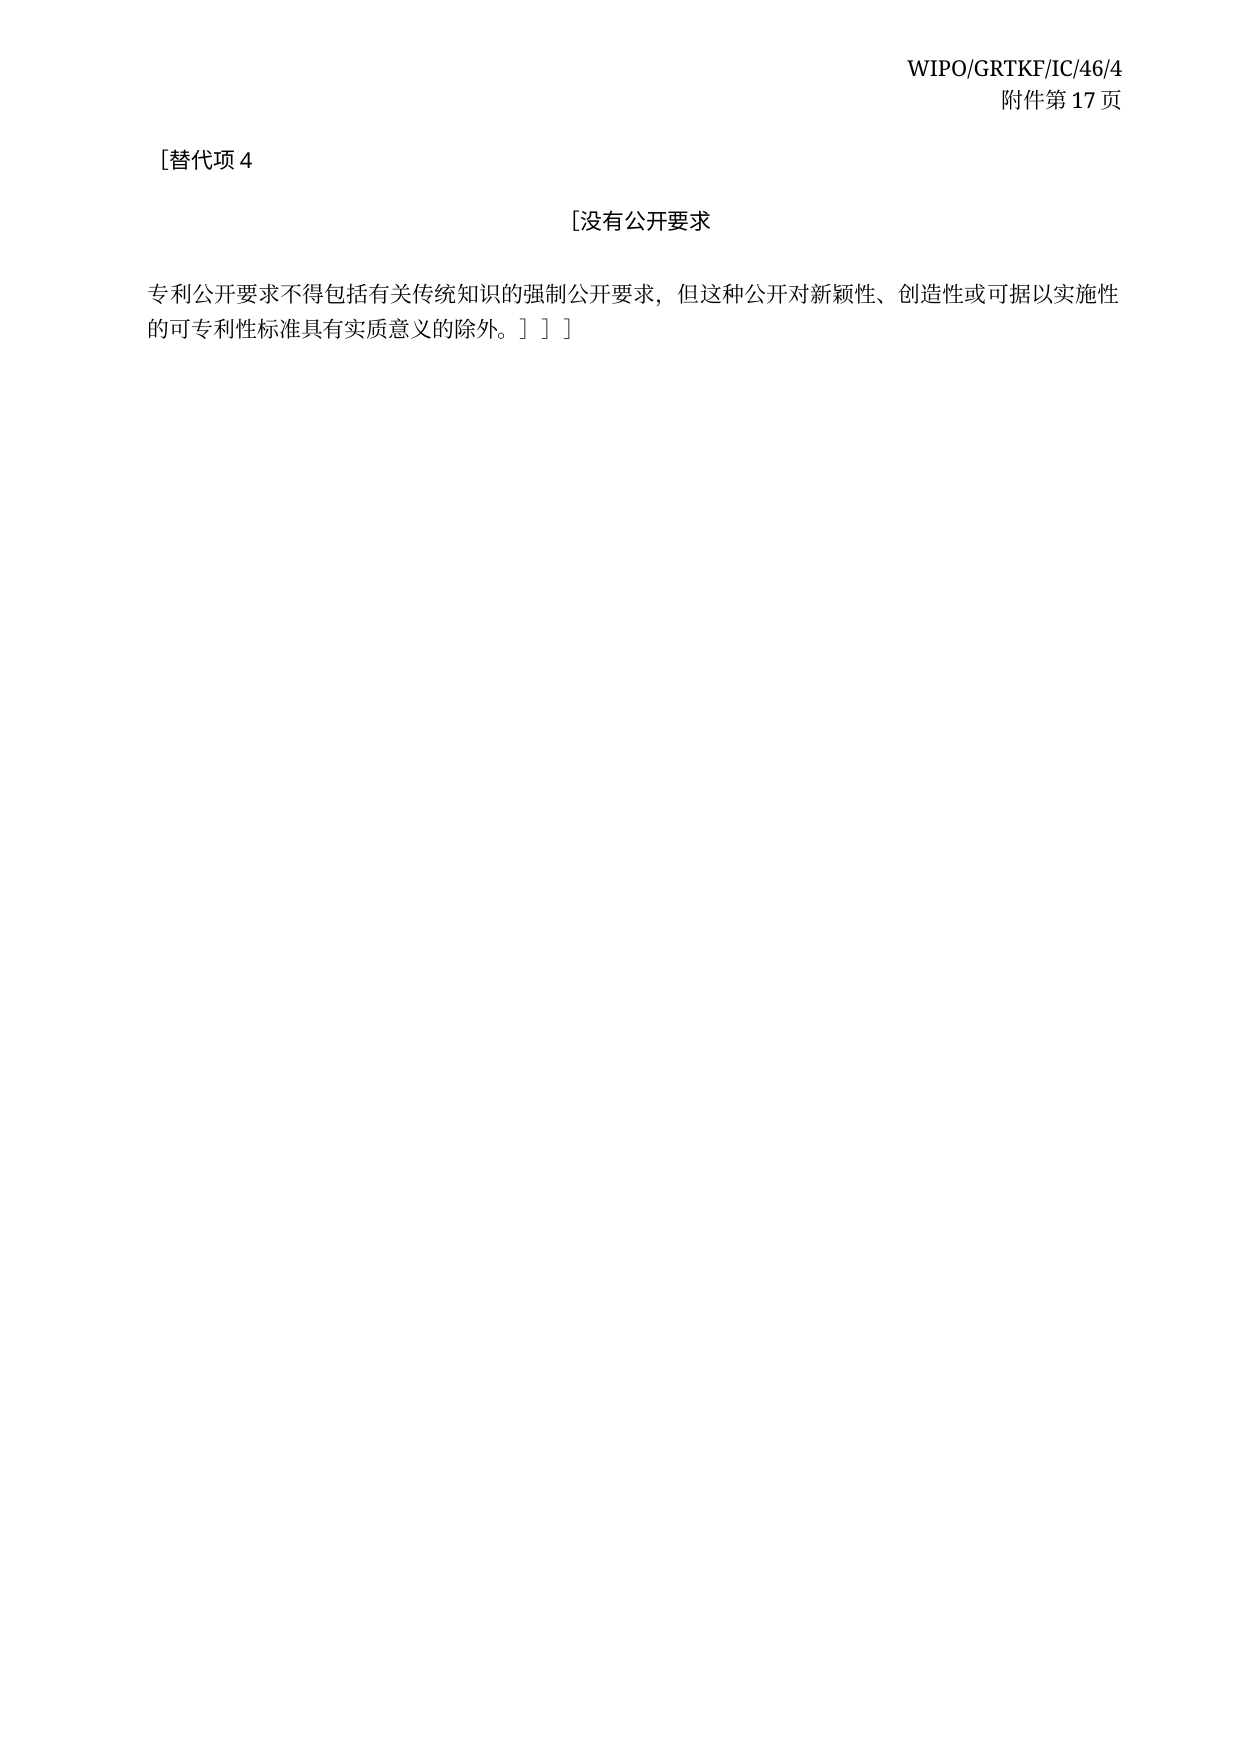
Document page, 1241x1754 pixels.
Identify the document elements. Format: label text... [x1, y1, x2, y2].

text ［没有公开要求 [148, 200, 1122, 235]
text ［替代项4 [148, 139, 1122, 175]
text 专利公开要求不得包括有关传统知识的强制公开要求，但这种公开对新颖性、创造性或可据以实施性的可专利性标准具有实质意义的除外。］］］ [148, 273, 1122, 344]
